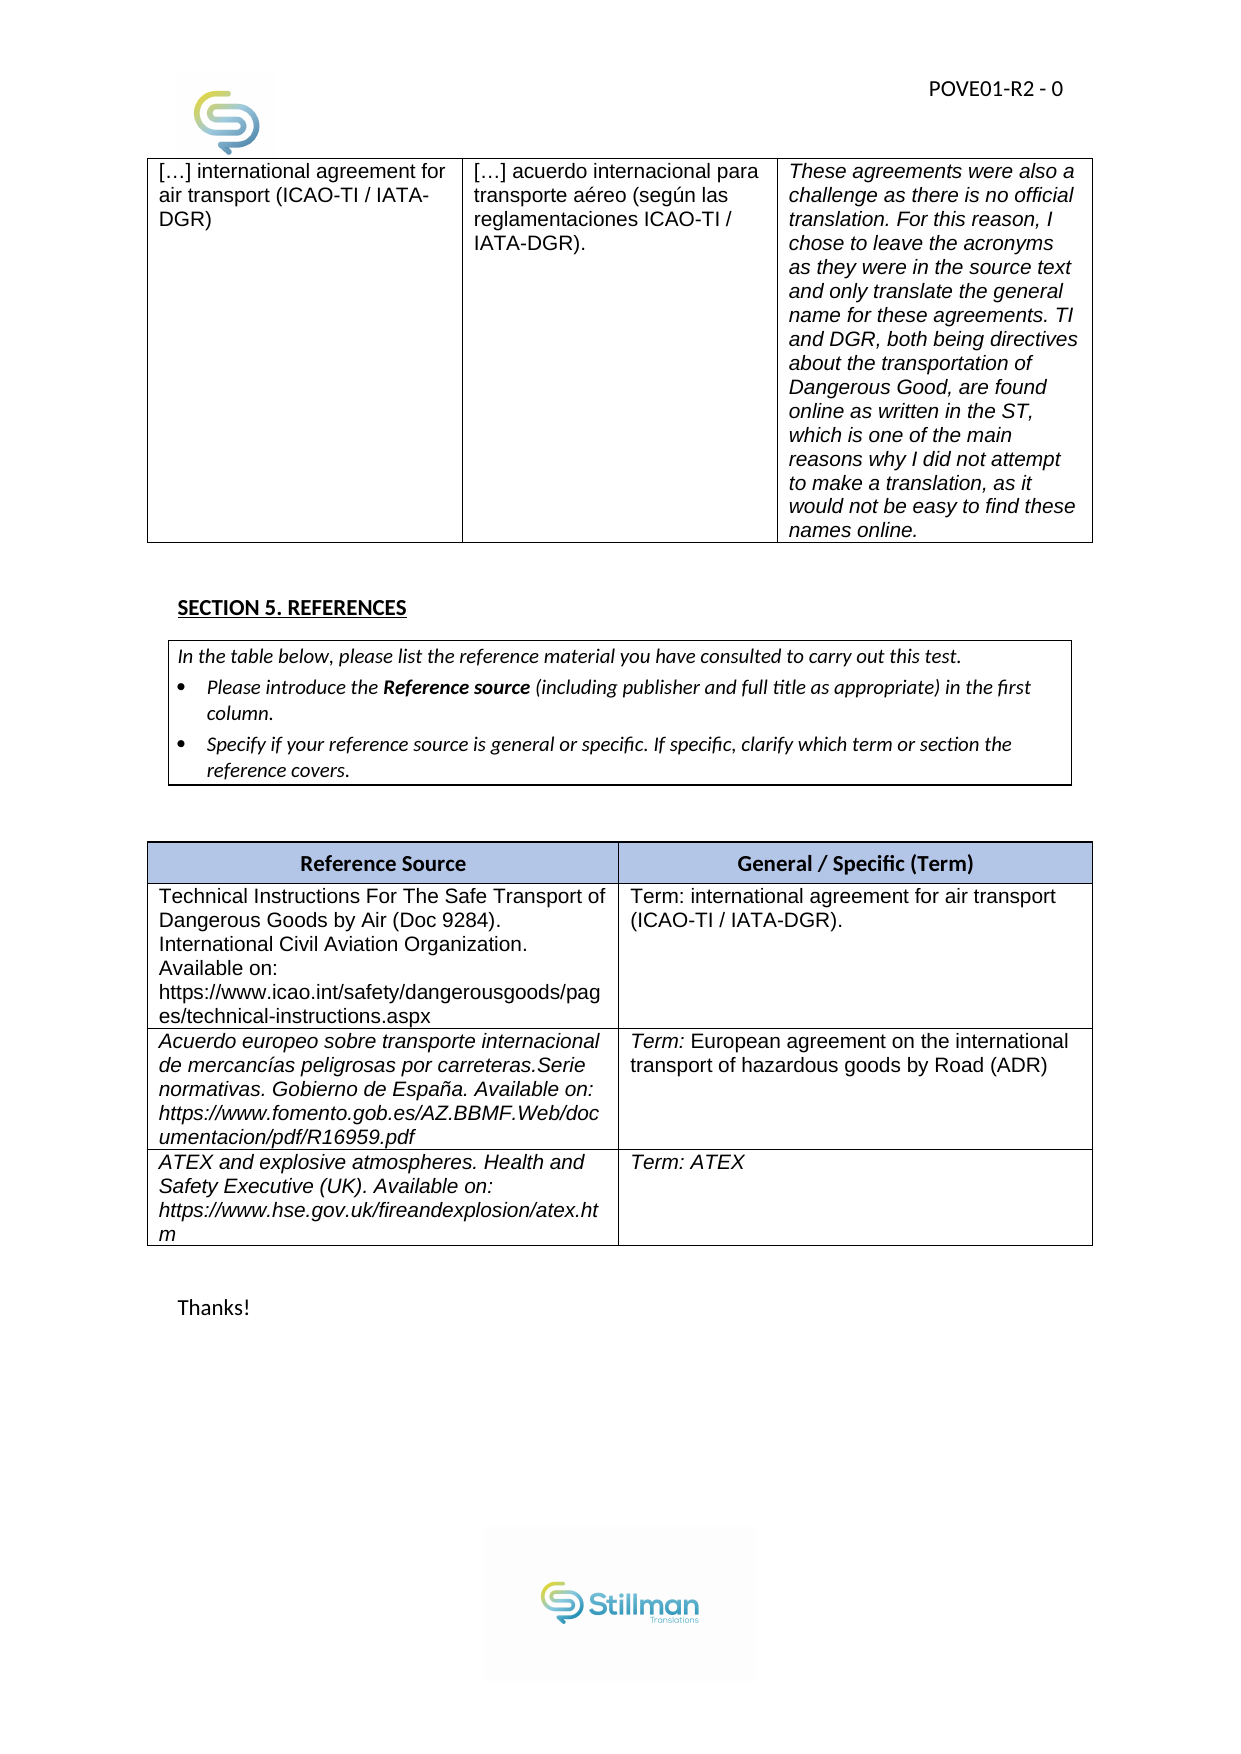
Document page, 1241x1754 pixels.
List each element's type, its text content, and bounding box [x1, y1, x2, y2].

table_header Reference Source [148, 843, 618, 883]
table_cell […] international agreement for air transport (ICAO-TI / IATA-DGR) [148, 159, 462, 542]
picture [177, 73, 276, 158]
text Specify if your reference source is general or specific. If specific, clarify which term or section the reference covers. [169, 728, 1071, 784]
table_header General / Specific (Term) [619, 843, 1092, 883]
table_cell These agreements were also a challenge as there is no official translation. For this reason, I chose to leave the acronyms as they were in the source text and only translate the general name for these agreements. TI and DGR, both being directives about the transportation of Dangerous Good, are found online as written in the ST, which is one of the main reasons why I did not attempt to make a translation, as it would not be easy to find these names online. [778, 159, 1092, 542]
text SECTION 5. REFERENCES [177, 593, 1063, 621]
table_cell ATEX and explosive atmospheres. Health and Safety Executive (UK). Available on: https://www.hse.gov.uk/fireandexplosion/atex.htm [148, 1150, 618, 1245]
table_cell Technical Instructions For The Safe Transport of Dangerous Goods by Air (Doc 9284). International Civil Aviation Organization. Available on: https://www.icao.int/safety/dangerousgoods/pages/technical-instructions.aspx [148, 884, 618, 1028]
table_cell Term: international agreement for air transport (ICAO-TI / IATA-DGR). [619, 884, 1092, 1028]
text Please introduce the Reference source (including publisher and full title as appropriate) in the first column. [169, 671, 1071, 725]
table_cell Term: ATEX [619, 1150, 1092, 1245]
table_cell Term: European agreement on the international transport of hazardous goods by Road (ADR) [619, 1029, 1092, 1148]
table_cell […] acuerdo internacional para transporte aéreo (según las reglamentaciones ICAO-TI / IATA-DGR). [463, 159, 777, 542]
table_cell Acuerdo europeo sobre transporte internacional de mercancías peligrosas por carreteras.Serie normativas. Gobierno de España. Available on: https://www.fomento.gob.es/AZ.BBMF.Web/documentacion/pdf/R16959.pdf [148, 1029, 618, 1148]
text Thanks! [177, 1293, 1063, 1321]
picture [483, 1527, 757, 1681]
text In the table below, please list the reference material you have consulted to carry out this test. [169, 641, 1071, 668]
